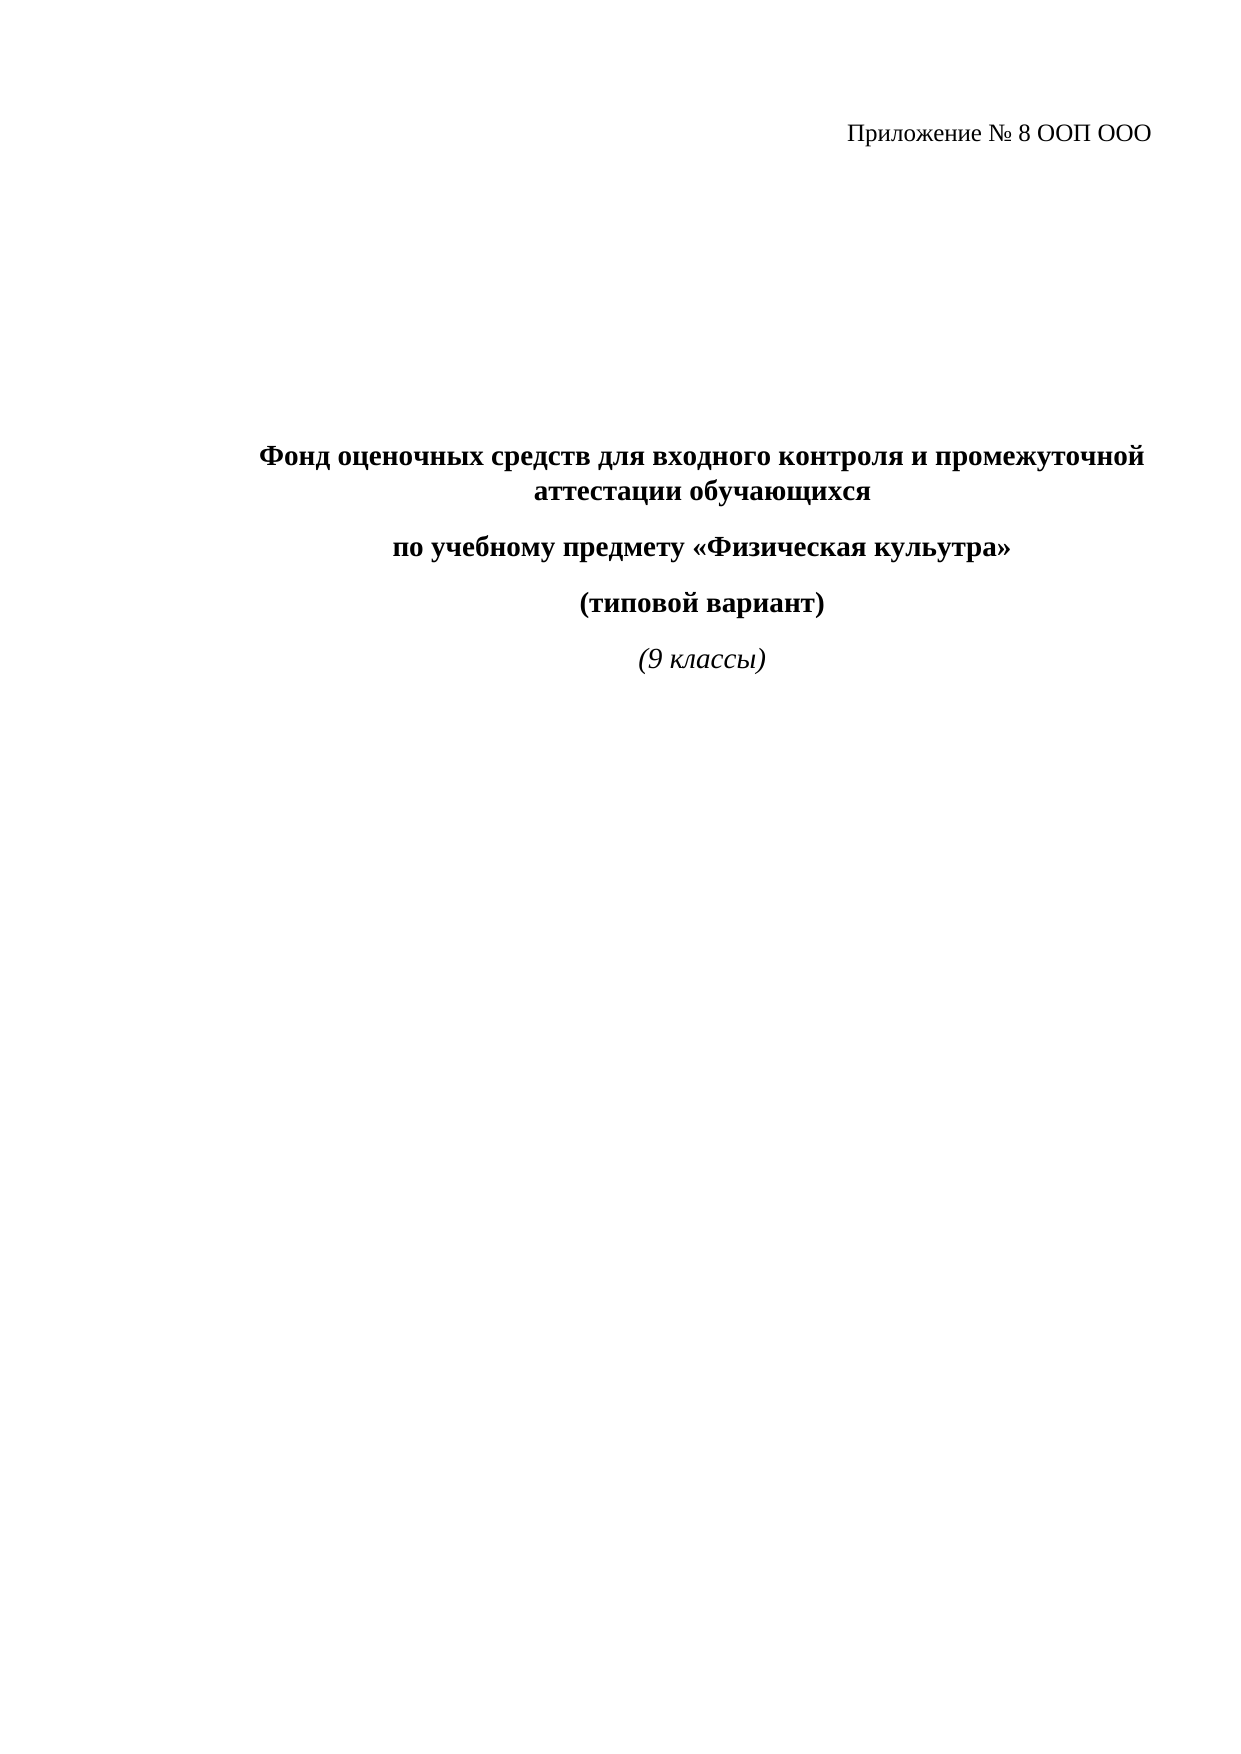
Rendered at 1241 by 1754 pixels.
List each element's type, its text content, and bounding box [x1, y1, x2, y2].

text по учебному предмету «Физическая кульутра» [252, 529, 1152, 563]
text Фонд оценочных средств для входного контроля и промежуточной аттестации обучающихся [252, 438, 1152, 507]
text Приложение № 8 ООП ООО [252, 118, 1152, 147]
text (9 классы) [252, 642, 1152, 675]
text (типовой вариант) [252, 586, 1152, 619]
